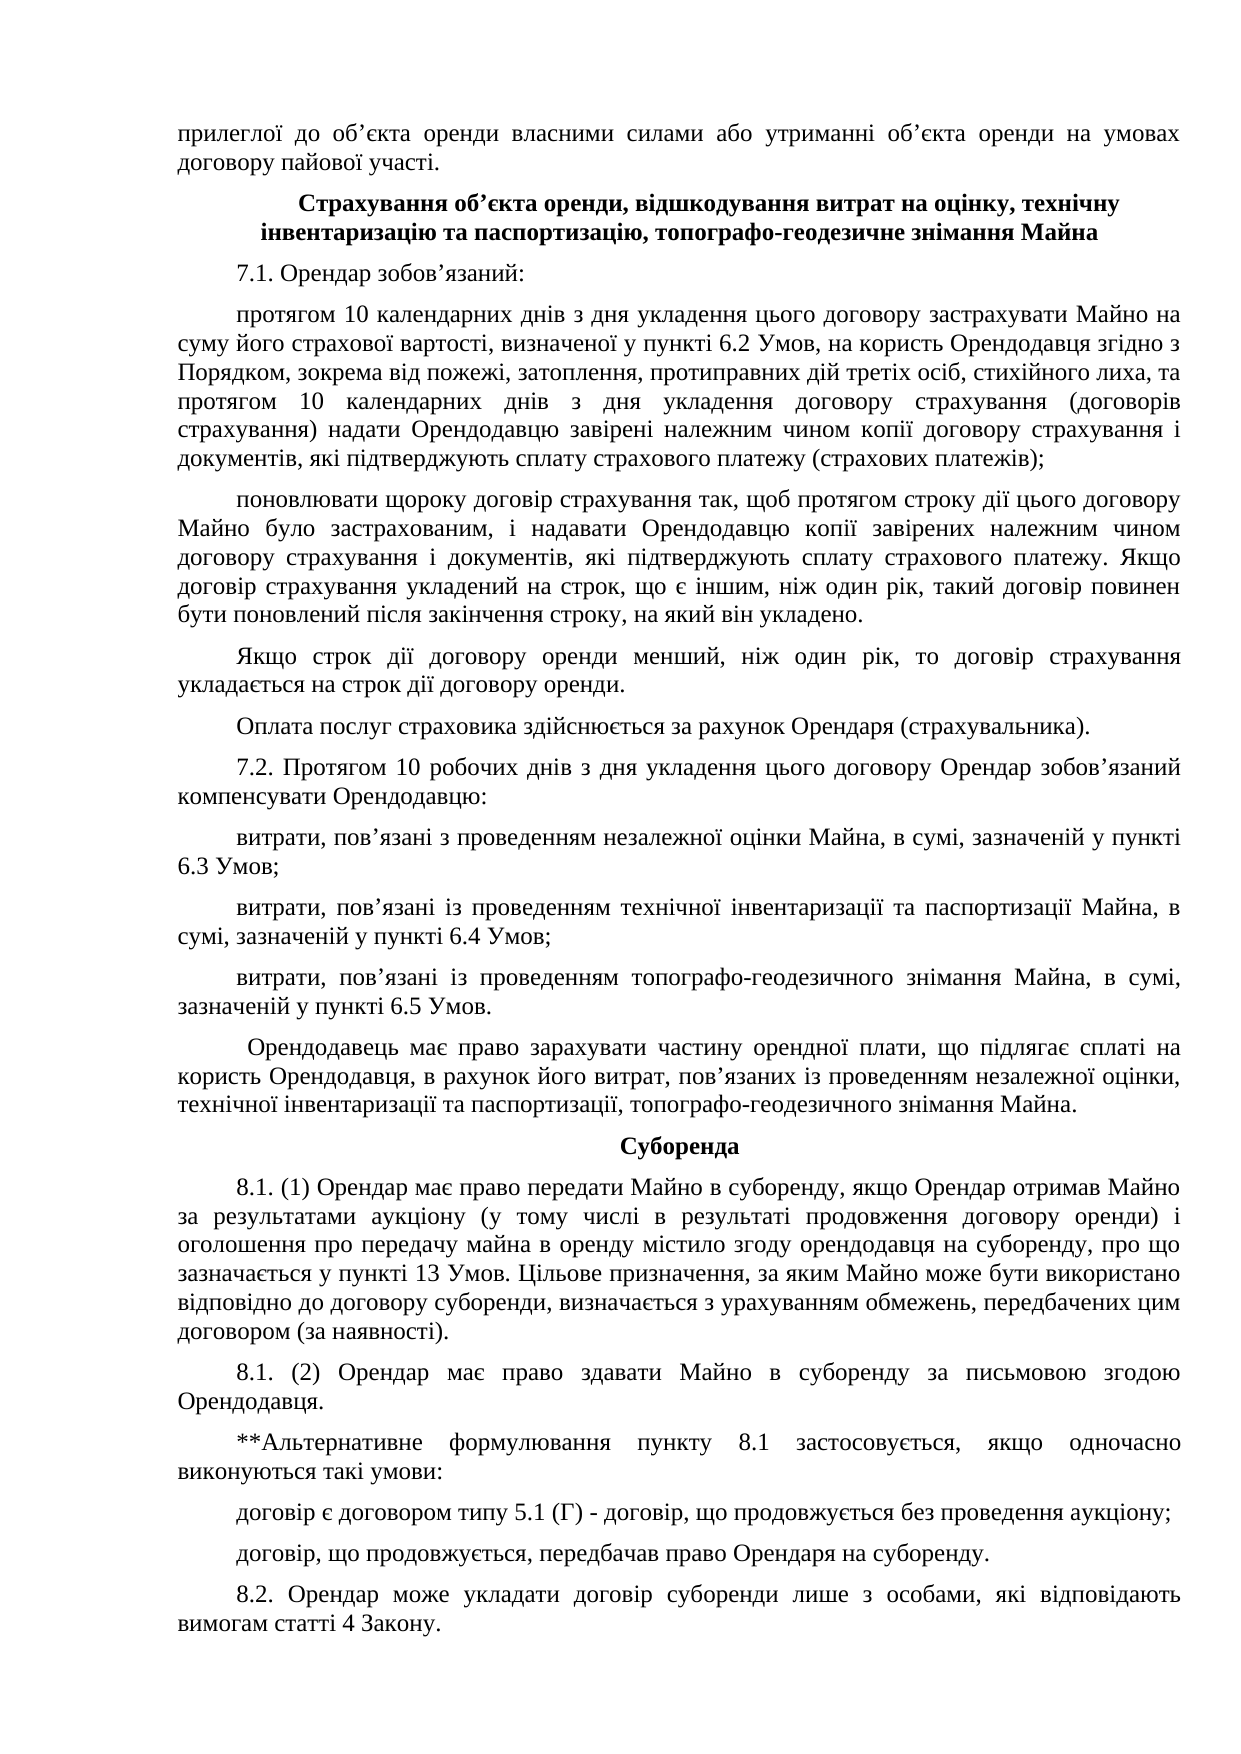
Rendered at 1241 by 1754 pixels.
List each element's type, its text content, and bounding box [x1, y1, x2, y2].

text витрати, пов’язані із проведенням технічної інвентаризації та паспортизації Майна, в сумі, зазначеній у пункті 6.4 Умов; [177, 892, 1182, 949]
text Якщо строк дії договору оренди менший, ніж один рік, то договір страхування укладається на строк дії договору оренди. [177, 641, 1182, 698]
text Оплата послуг страховика здійснюється за рахунок Орендаря (страхувальника). [177, 711, 1182, 739]
text Орендодавець має право зарахувати частину орендної плати, що підлягає сплаті на користь Орендодавця, в рахунок його витрат, пов’язаних із проведенням незалежної оцінки, технічної інвентаризації та паспортизації, топографо-геодезичного знімання Майна. [177, 1032, 1182, 1118]
text 7.1. Орендар зобов’язаний: [177, 258, 1182, 287]
text **Альтернативне формулювання пункту 8.1 застосовується, якщо одночасно виконуються такі умови: [177, 1427, 1182, 1484]
text витрати, пов’язані із проведенням топографо-геодезичного знімання Майна, в сумі, зазначеній у пункті 6.5 Умов. [177, 962, 1182, 1019]
text Суборенда [177, 1131, 1182, 1159]
text 7.2. Протягом 10 робочих днів з дня укладення цього договору Орендар зобов’язаний компенсувати Орендодавцю: [177, 752, 1182, 809]
text витрати, пов’язані з проведенням незалежної оцінки Майна, в сумі, зазначеній у пункті 6.3 Умов; [177, 822, 1182, 879]
text 8.2. Орендар може укладати договір суборенди лише з особами, які відповідають вимогам статті 4 Закону. [177, 1579, 1182, 1637]
text договір, що продовжується, передбачав право Орендаря на суборенду. [177, 1538, 1182, 1567]
text 8.1. (2) Орендар має право здавати Майно в суборенду за письмовою згодою Орендодавця. [177, 1357, 1182, 1414]
text договір є договором типу 5.1 (Г) - договір, що продовжується без проведення аукціону; [177, 1497, 1182, 1526]
text Страхування об’єкта оренди, відшкодування витрат на оцінку, технічну інвентаризацію та паспортизацію, топографо-геодезичне знімання Майна [177, 188, 1182, 246]
text поновлювати щороку договір страхування так, щоб протягом строку дії цього договору Майно було застрахованим, і надавати Орендодавцю копії завірених належним чином договору страхування і документів, які підтверджують сплату страхового платежу. Якщо договір страхування укладений на строк, що є іншим, ніж один рік, такий договір повинен бути поновлений після закінчення строку, на який він укладено. [177, 484, 1182, 628]
text 8.1. (1) Орендар має право передати Майно в суборенду, якщо Орендар отримав Майно за результатами аукціону (у тому числі в результаті продовження договору оренди) і оголошення про передачу майна в оренду містило згоду орендодавця на суборенду, про що зазначається у пункті 13 Умов. Цільове призначення, за яким Майно може бути використано відповідно до договору суборенди, визначається з урахуванням обмежень, передбачених цим договором (за наявності). [177, 1172, 1182, 1344]
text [177, 118, 1182, 176]
text протягом 10 календарних днів з дня укладення цього договору застрахувати Майно на суму його страхової вартості, визначеної у пункті 6.2 Умов, на користь Орендодавця згідно з Порядком, зокрема від пожежі, затоплення, протиправних дій третіх осіб, стихійного лиха, та протягом 10 календарних днів з дня укладення договору страхування (договорів страхування) надати Орендодавцю завірені належним чином копії договору страхування і документів, які підтверджують сплату страхового платежу (страхових платежів); [177, 299, 1182, 472]
